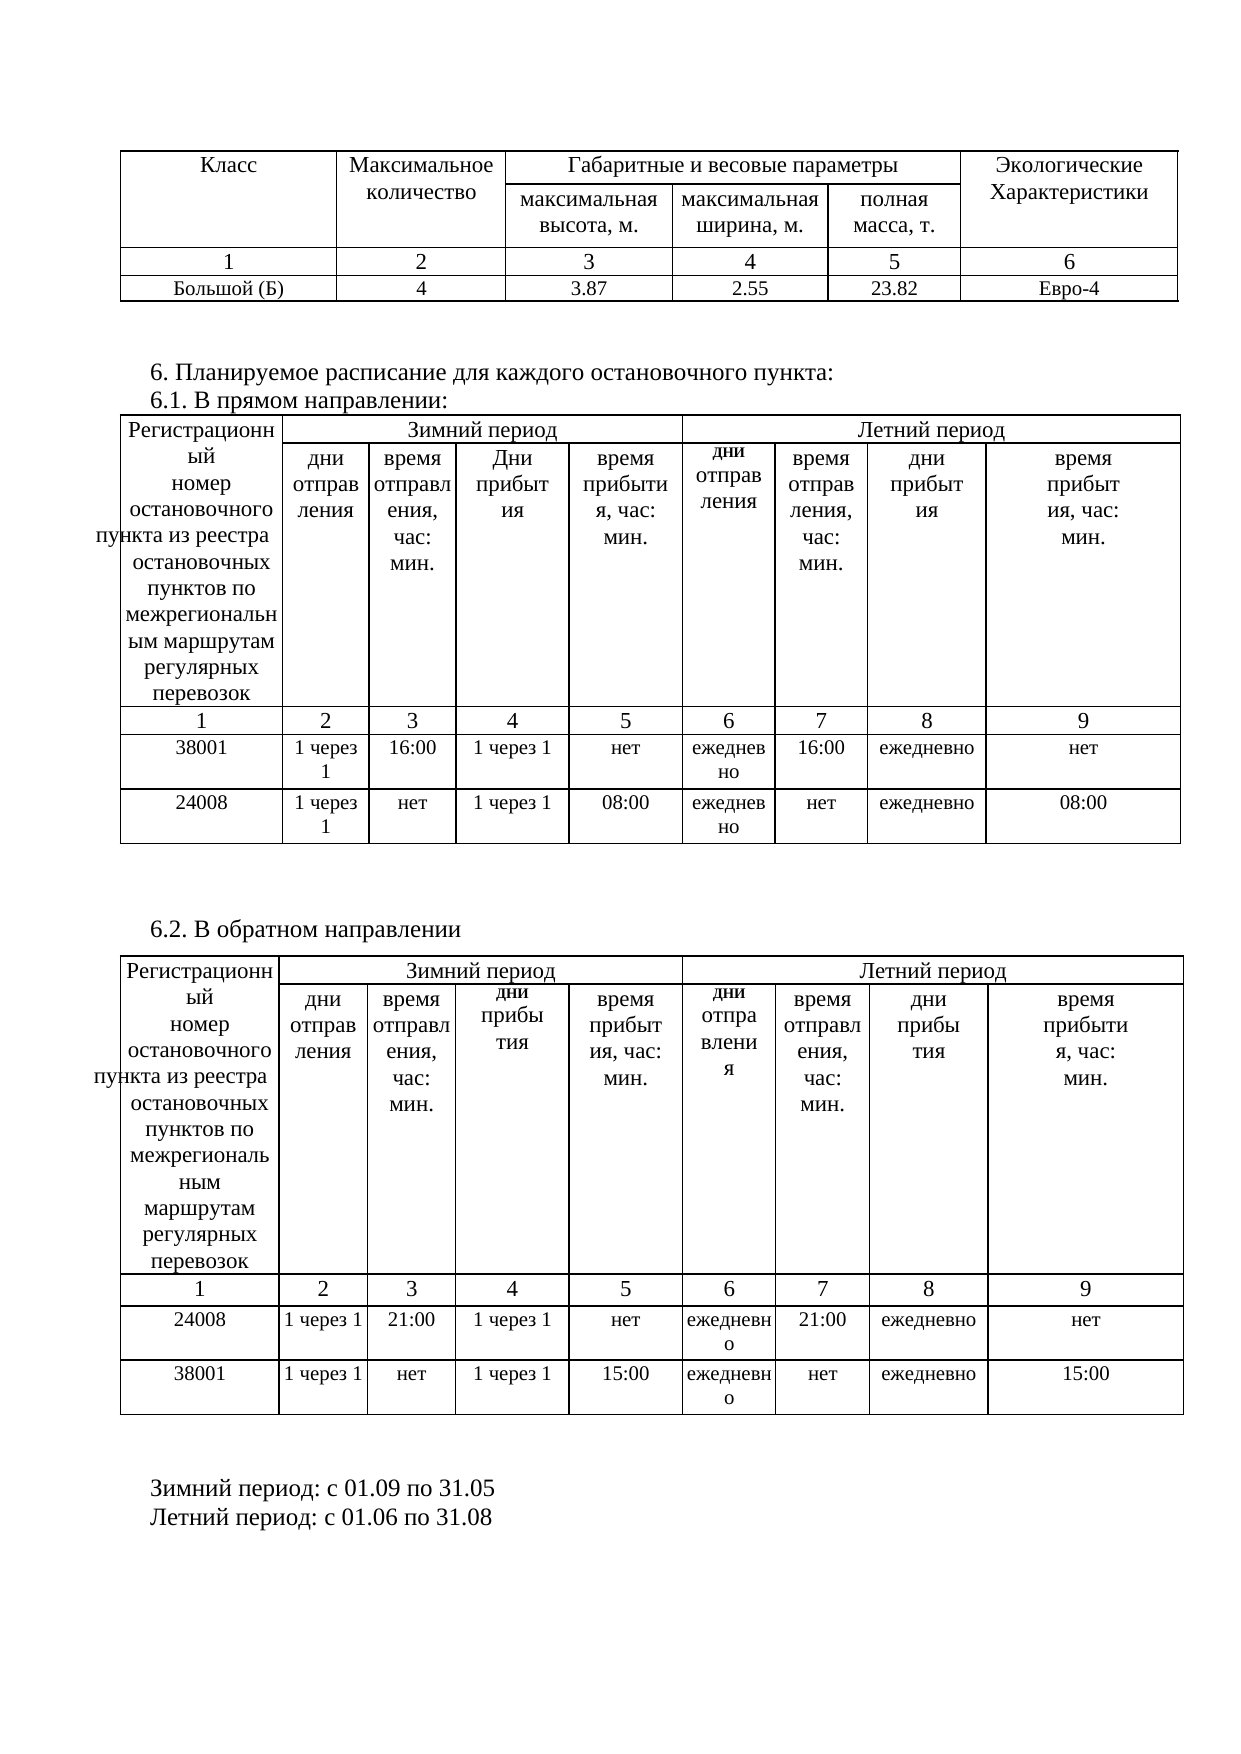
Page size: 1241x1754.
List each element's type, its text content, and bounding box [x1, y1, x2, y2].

table_cell ДНИ отпра влени я [683, 985, 775, 1273]
text Зимний период: с 01.09 по 31.05 [150, 1473, 1090, 1502]
table_cell 8 [870, 1275, 987, 1305]
table_cell время отправл ения, час: мин. [370, 444, 455, 706]
table_cell 16:00 [776, 735, 867, 788]
table_cell 1 через 1 [456, 1361, 568, 1414]
table_header Летний период [683, 957, 1183, 983]
table_cell 4 [673, 248, 827, 274]
table_cell 23.82 [829, 276, 960, 300]
table_cell 08:00 [570, 790, 682, 842]
table_cell 5 [829, 248, 960, 274]
table_cell 7 [776, 1275, 869, 1305]
table_cell 1 через 1 [280, 1307, 367, 1359]
table_cell ДНИ отправ ления [683, 444, 774, 706]
table_cell максимальная ширина, м. [673, 185, 827, 247]
table_cell 6 [683, 707, 774, 734]
table_cell дни отправ ления [280, 985, 367, 1273]
table_cell 3 [370, 707, 455, 734]
table_cell нет [370, 790, 455, 842]
text 6.1. В прямом направлении: [150, 386, 1090, 414]
table_cell нет [776, 1361, 869, 1414]
table_cell максимальная высота, м. [506, 185, 672, 247]
table_cell ДНИ прибы тия [456, 985, 568, 1273]
table_cell 4 [337, 276, 505, 300]
table_cell 6 [683, 1275, 775, 1305]
table_cell 3 [368, 1275, 455, 1305]
table_cell дни прибы тия [870, 985, 987, 1273]
table_cell 2 [337, 248, 505, 274]
table_cell нет [989, 1307, 1183, 1359]
table_cell 3 [506, 248, 672, 274]
table_header Летний период [683, 416, 1180, 442]
table_cell 8 [868, 707, 985, 734]
table_header Регистрационный номер остановочного пункта из реестра остановочных пунктов по межрегиональным маршрутам регулярных перевозок [121, 416, 282, 706]
table_cell Дни прибыт ия [457, 444, 568, 706]
table_cell нет [570, 1307, 682, 1359]
table_cell 38001 [121, 1361, 278, 1414]
table_cell ежедневно [683, 1307, 775, 1359]
text Летний период: с 01.06 по 31.08 [150, 1502, 1090, 1530]
table_cell ежедневно [868, 735, 985, 788]
table_cell 1 [121, 248, 336, 274]
table_cell ежедневно [683, 735, 774, 788]
table_header Габаритные и весовые параметры [506, 152, 960, 183]
table_cell время прибыти я, час: мин. [570, 444, 682, 706]
table_cell 1 через 1 [456, 1307, 568, 1359]
table_cell 7 [776, 707, 867, 734]
table_cell 9 [987, 707, 1180, 734]
text 6. Планируемое расписание для каждого остановочного пункта: [150, 357, 1090, 386]
table_cell 5 [570, 1275, 682, 1305]
table_cell 1 через 1 [457, 735, 568, 788]
table_cell 3.87 [506, 276, 672, 300]
table_header Регистрационный номер остановочного пункта из реестра остановочных пунктов по межрегиональным маршрутам регулярных перевозок [121, 957, 278, 1273]
table_cell 1 [121, 1275, 278, 1305]
table_cell дни отправ ления [283, 444, 368, 706]
table_cell 9 [989, 1275, 1183, 1305]
table_cell 16:00 [370, 735, 455, 788]
table_cell нет [987, 735, 1180, 788]
text 6.2. В обратном направлении [150, 914, 1090, 943]
table_cell Большой (Б) [121, 276, 336, 300]
table_header Класс [121, 152, 336, 247]
table_header Максимальное количество [337, 152, 505, 247]
table_header Зимний период [283, 416, 682, 442]
table_cell 4 [456, 1275, 568, 1305]
table_cell ежедневно [683, 1361, 775, 1414]
table_cell время отправ ления, час: мин. [776, 444, 867, 706]
table_cell 15:00 [989, 1361, 1183, 1414]
table_cell 2 [283, 707, 368, 734]
table_cell ежедневно [870, 1361, 987, 1414]
table_cell 21:00 [368, 1307, 455, 1359]
table_cell 21:00 [776, 1307, 869, 1359]
table_cell 2.55 [673, 276, 827, 300]
table_cell нет [368, 1361, 455, 1414]
table_header Зимний период [280, 957, 682, 983]
table_cell 2 [280, 1275, 367, 1305]
table_cell 38001 [121, 735, 282, 788]
table_cell ежедневно [868, 790, 985, 842]
table_cell время отправл ения, час: мин. [368, 985, 455, 1273]
table_cell время прибыт ия, час: мин. [987, 444, 1180, 706]
table_cell 1 через 1 [283, 790, 368, 842]
table_cell 5 [570, 707, 682, 734]
table_cell нет [570, 735, 682, 788]
table_cell 4 [457, 707, 568, 734]
table_cell ежедневно [870, 1307, 987, 1359]
table_cell 6 [961, 248, 1177, 274]
table_cell Евро-4 [961, 276, 1177, 300]
table_cell время прибыт ия, час: мин. [570, 985, 682, 1273]
table_cell 1 через 1 [283, 735, 368, 788]
table_cell 08:00 [987, 790, 1180, 842]
table_cell дни прибыт ия [868, 444, 985, 706]
table_cell нет [776, 790, 867, 842]
table_cell 24008 [121, 790, 282, 842]
table_cell время прибыти я, час: мин. [989, 985, 1183, 1273]
table_cell 15:00 [570, 1361, 682, 1414]
table_header Экологические Характеристики [961, 152, 1177, 247]
table_cell 1 через 1 [280, 1361, 367, 1414]
table_cell время отправл ения, час: мин. [776, 985, 869, 1273]
table_cell 24008 [121, 1307, 278, 1359]
table_cell ежедневно [683, 790, 774, 842]
table_cell 1 через 1 [457, 790, 568, 842]
table_cell 1 [121, 707, 282, 734]
table_cell полная масса, т. [829, 185, 960, 247]
